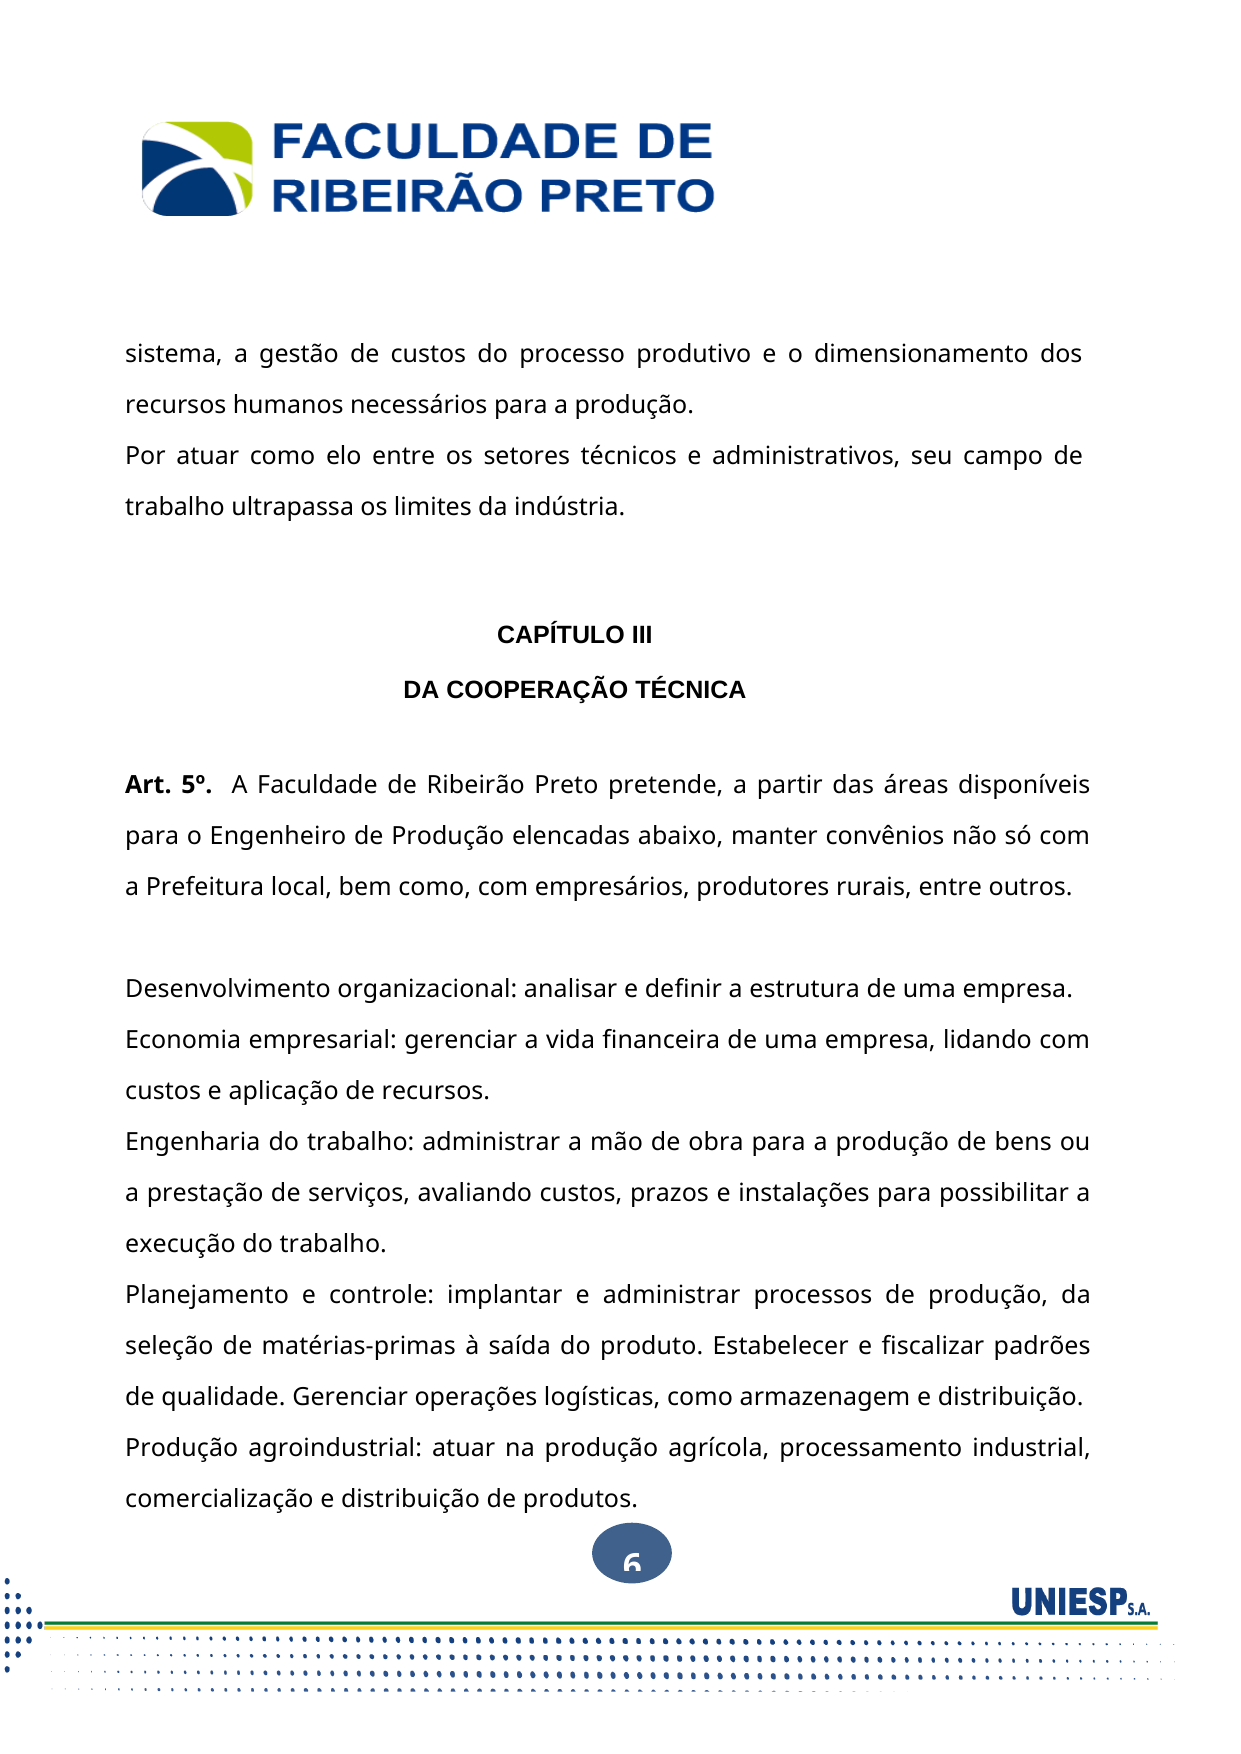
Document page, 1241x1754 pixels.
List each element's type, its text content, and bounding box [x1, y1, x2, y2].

subtitle Por atuar como elo entre os setores técnicos e administrativos, seu campo de trabalho ultrapassa os limites da indústria. [125, 438, 1084, 523]
text DA COOPERAÇÃO TÉCNICA [154, 675, 994, 704]
text Art. 5º. A Faculdade de Ribeirão Preto pretende, a partir das áreas disponíveis para o Engenheiro de Produção elencadas abaixo, manter convênios não só com a Prefeitura local, bem como, com empresários, produtores rurais, entre outros. [125, 766, 1092, 902]
subtitle CAPÍTULO III [154, 619, 995, 648]
text Engenharia do trabalho: administrar a mão de obra para a produção de bens ou a prestação de serviços, avaliando custos, prazos e instalações para possibilitar a execução do trabalho. [125, 1124, 1092, 1260]
picture [0, 1522, 1181, 1692]
text Produção agroindustrial: atuar na produção agrícola, processamento industrial, comercialização e distribuição de produtos. [125, 1430, 1092, 1515]
text Planejamento e controle: implantar e administrar processos de produção, da seleção de matérias-primas à saída do produto. Estabelecer e fiscalizar padrões de qualidade. Gerenciar operações logísticas, como armazenagem e distribuição. [125, 1277, 1092, 1413]
text Economia empresarial: gerenciar a vida financeira de uma empresa, lidando com custos e aplicação de recursos. [125, 1022, 1092, 1107]
text Desenvolvimento organizacional: analisar e definir a estrutura de uma empresa. [125, 971, 1092, 1004]
picture [125, 59, 729, 274]
